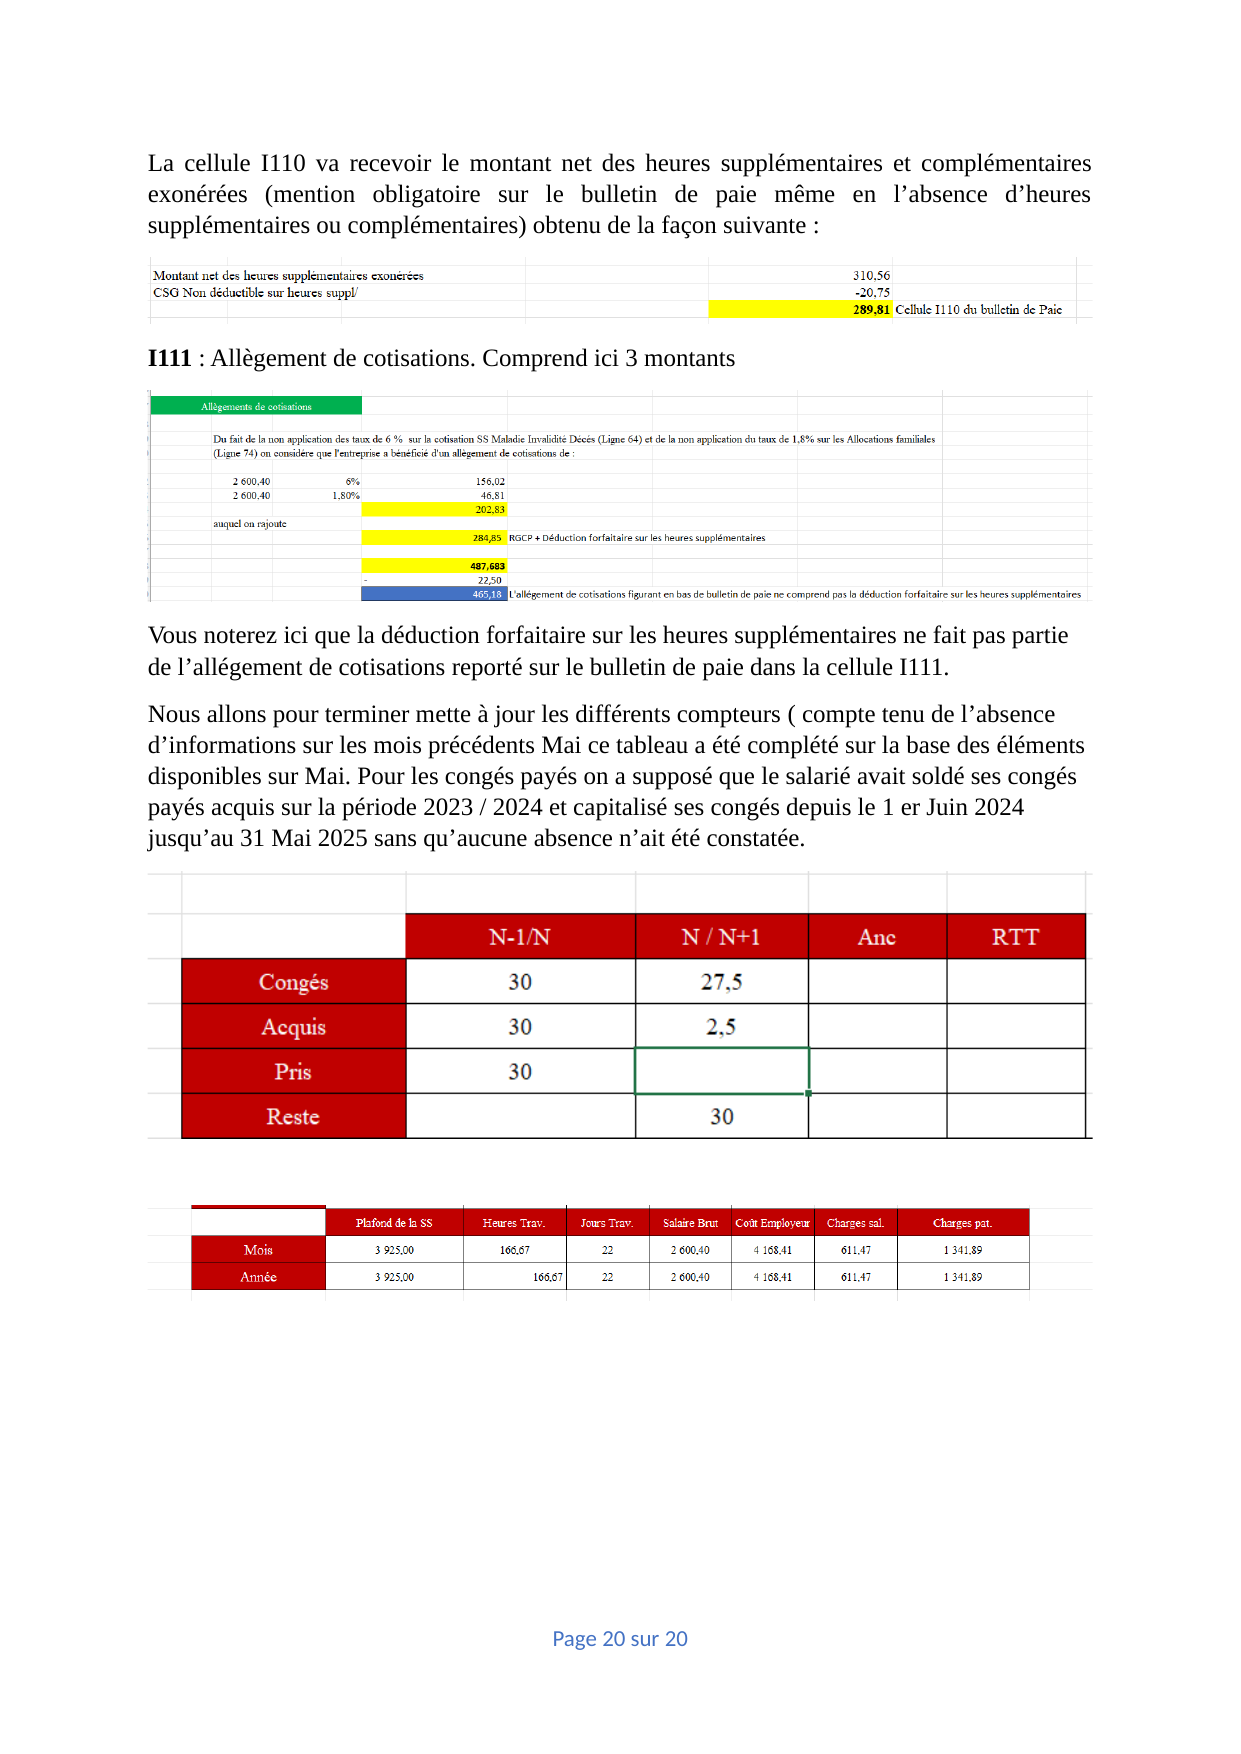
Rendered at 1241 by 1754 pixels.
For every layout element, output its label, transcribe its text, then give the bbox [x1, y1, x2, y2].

text Vous noterez ici que la déduction forfaitaire sur les heures supplémentaires ne fait pas partie de l’allégement de cotisations reporté sur le bulletin de paie dans la cellule I111. [148, 621, 1093, 680]
picture [147, 390, 1093, 602]
text I111 : Allègement de cotisations. Comprend ici 3 montants [148, 343, 1093, 372]
picture [147, 871, 1093, 1139]
picture [147, 1205, 1093, 1301]
text La cellule I110 va recevoir le montant net des heures supplémentaires et complémentaires exonérées (mention obligatoire sur le bulletin de paie même en l’absence d’heures supplémentaires ou complémentaires) obtenu de la façon suivante : [148, 148, 1093, 238]
picture [147, 257, 1093, 324]
text Nous allons pour terminer mette à jour les différents compteurs ( compte tenu de l’absence d’informations sur les mois précédents Mai ce tableau a été complété sur la base des éléments disponibles sur Mai. Pour les congés payés on a supposé que le salarié avait soldé ses congés payés acquis sur la période 2023 / 2024 et capitalisé ses congés depuis le 1 er Juin 2024 jusqu’au 31 Mai 2025 sans qu’aucune absence n’ait été constatée. [148, 699, 1093, 852]
